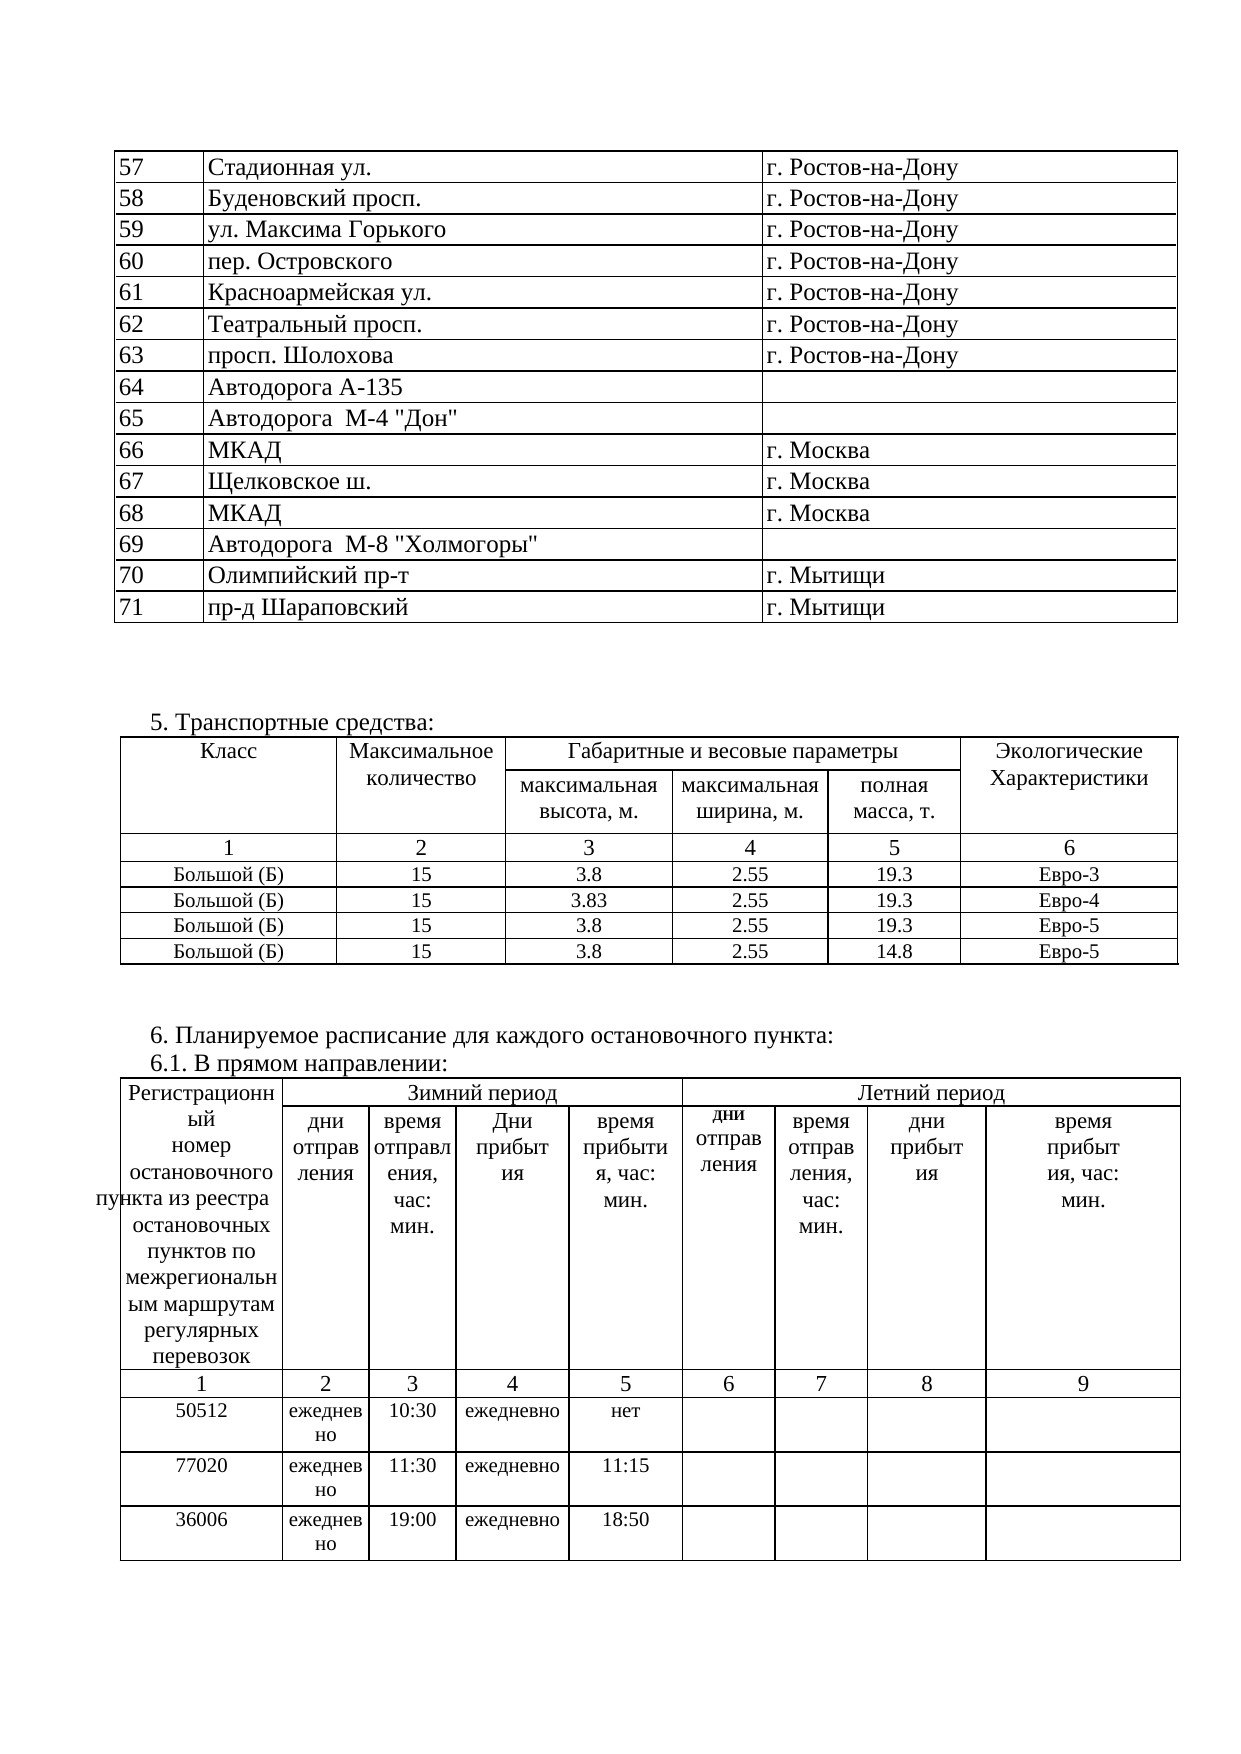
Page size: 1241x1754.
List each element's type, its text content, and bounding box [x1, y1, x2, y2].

table_cell Евро-5 [961, 939, 1177, 963]
table_cell 61 [115, 277, 203, 307]
table_cell Большой (Б) [121, 913, 336, 937]
table_cell [763, 402, 1177, 433]
table_header Летний период [683, 1079, 1180, 1105]
table_cell 2.55 [673, 913, 827, 937]
table_cell 3.83 [506, 888, 672, 912]
table_header Класс [121, 738, 336, 833]
table_cell Автодорога А-135 [204, 372, 762, 402]
table_cell Большой (Б) [121, 939, 336, 963]
table_cell Щелковское ш. [204, 466, 762, 496]
table_cell 3 [370, 1370, 455, 1397]
table_cell 3 [506, 834, 672, 861]
table_cell г. Ростов-на-Дону [763, 244, 1177, 276]
table_cell ДНИ отправ ления [683, 1107, 774, 1369]
table_cell Большой (Б) [121, 862, 336, 886]
table_cell 15 [337, 913, 505, 937]
table_cell 7 [776, 1370, 867, 1397]
table_cell Буденовский просп. [204, 183, 762, 213]
table_cell 18:50 [570, 1507, 682, 1560]
text 6. Планируемое расписание для каждого остановочного пункта: [150, 1020, 1090, 1048]
table_cell 19.3 [829, 913, 960, 937]
table_cell г. Ростов-на-Дону [763, 181, 1177, 213]
table_cell 67 [115, 466, 203, 496]
table_cell просп. Шолохова [204, 340, 762, 370]
table_cell 2.55 [673, 862, 827, 886]
table_cell ежедневно [283, 1398, 368, 1451]
table_cell 4 [673, 834, 827, 861]
table_cell максимальная высота, м. [506, 771, 672, 833]
table_cell 2 [337, 834, 505, 861]
table_header Габаритные и весовые параметры [506, 738, 960, 769]
table_cell время отправ ления, час: мин. [776, 1107, 867, 1369]
table_cell ежедневно [457, 1453, 568, 1505]
table_cell ежедневно [457, 1507, 568, 1560]
table_cell 62 [115, 308, 203, 339]
table_cell г. Ростов-на-Дону [763, 276, 1177, 307]
table_cell 15 [337, 862, 505, 886]
table_cell [868, 1507, 985, 1560]
table_cell г. Ростов-на-Дону [763, 152, 1177, 181]
table_cell г. Ростов-на-Дону [763, 307, 1177, 339]
text 6.1. В прямом направлении: [150, 1048, 1090, 1077]
table_cell 58 [115, 183, 203, 213]
table_cell максимальная ширина, м. [673, 771, 827, 833]
table_cell 63 [115, 340, 203, 370]
table_cell 6 [961, 834, 1177, 861]
table_header Зимний период [283, 1079, 682, 1105]
table_cell 15 [337, 939, 505, 963]
table_cell МКАД [204, 435, 762, 464]
table_cell г. Москва [763, 465, 1177, 496]
table_cell пер. Островского [204, 246, 762, 276]
table_cell время прибыти я, час: мин. [570, 1107, 682, 1369]
table_cell 11:30 [370, 1453, 455, 1505]
table_cell ежедневно [283, 1507, 368, 1560]
table_cell Автодорога М-4 "Дон" [204, 403, 762, 433]
table_cell г. Ростов-на-Дону [763, 213, 1177, 244]
table_cell 14.8 [829, 939, 960, 963]
table_cell дни отправ ления [283, 1107, 368, 1369]
table_cell [987, 1453, 1180, 1505]
table_cell [987, 1398, 1180, 1451]
table_cell 6 [683, 1370, 774, 1397]
table_cell время отправл ения, час: мин. [370, 1107, 455, 1369]
table_cell [683, 1453, 774, 1505]
table_cell 59 [115, 214, 203, 244]
table_cell [868, 1453, 985, 1505]
table_header Экологические Характеристики [961, 738, 1177, 833]
table_cell [776, 1507, 867, 1560]
table_cell [987, 1507, 1180, 1560]
table_cell [763, 528, 1177, 559]
table_cell 15 [337, 888, 505, 912]
table_cell [776, 1453, 867, 1505]
table_cell полная масса, т. [829, 771, 960, 833]
table_cell 19.3 [829, 888, 960, 912]
table_cell 2.55 [673, 939, 827, 963]
table_cell дни прибыт ия [868, 1107, 985, 1369]
table_cell 70 [115, 560, 203, 590]
table_cell [683, 1507, 774, 1560]
table_cell Евро-3 [961, 862, 1177, 886]
table_cell г. Москва [763, 496, 1177, 527]
table_cell МКАД [204, 498, 762, 527]
table_cell 8 [868, 1370, 985, 1397]
table_cell 3.8 [506, 913, 672, 937]
table_cell г. Москва [763, 433, 1177, 464]
table_cell время прибыт ия, час: мин. [987, 1107, 1180, 1369]
table_cell Большой (Б) [121, 888, 336, 912]
table_cell 57 [115, 152, 203, 181]
table_cell 2 [283, 1370, 368, 1397]
table_cell Красноармейская ул. [204, 277, 762, 307]
table_cell 71 [115, 591, 203, 622]
text 5. Транспортные средства: [150, 707, 1090, 736]
table_cell Евро-4 [961, 888, 1177, 912]
table_cell 3.8 [506, 862, 672, 886]
table_cell 5 [570, 1370, 682, 1397]
table_cell 64 [115, 371, 203, 402]
table_cell г. Ростов-на-Дону [763, 339, 1177, 370]
table_header Максимальное количество [337, 738, 505, 833]
table_cell 2.55 [673, 888, 827, 912]
table_cell 66 [115, 434, 203, 464]
table_cell г. Мытищи [763, 590, 1177, 622]
table_cell 9 [987, 1370, 1180, 1397]
table_cell 68 [115, 497, 203, 527]
table_cell ул. Максима Горького [204, 215, 762, 244]
table_cell 19.3 [829, 862, 960, 886]
table_cell Евро-5 [961, 913, 1177, 937]
table_cell 69 [115, 529, 203, 559]
table_cell 11:15 [570, 1453, 682, 1505]
table_cell [683, 1398, 774, 1451]
table_cell 36006 [121, 1507, 282, 1560]
table_cell 5 [829, 834, 960, 861]
table_cell 77020 [121, 1453, 282, 1505]
table_cell Стадионная ул. [204, 152, 762, 181]
table_cell нет [570, 1398, 682, 1451]
table_cell [763, 370, 1177, 402]
table_cell г. Мытищи [763, 559, 1177, 590]
table_cell 65 [115, 403, 203, 433]
table_cell [776, 1398, 867, 1451]
table_cell 1 [121, 1370, 282, 1397]
table_cell 19:00 [370, 1507, 455, 1560]
table_cell пр-д Шараповский [204, 592, 762, 622]
table_cell Олимпийский пр-т [204, 561, 762, 590]
table_cell 60 [115, 245, 203, 276]
table_cell 3.8 [506, 939, 672, 963]
table_cell ежедневно [283, 1453, 368, 1505]
table_cell 50512 [121, 1398, 282, 1451]
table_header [121, 1079, 282, 1369]
table_cell Театральный просп. [204, 309, 762, 339]
table_cell [868, 1398, 985, 1451]
table_cell 1 [121, 834, 336, 861]
table_cell 4 [457, 1370, 568, 1397]
table_cell 10:30 [370, 1398, 455, 1451]
table_cell Автодорога М-8 "Холмогоры" [204, 529, 762, 559]
table_cell Дни прибыт ия [457, 1107, 568, 1369]
table_cell ежедневно [457, 1398, 568, 1451]
